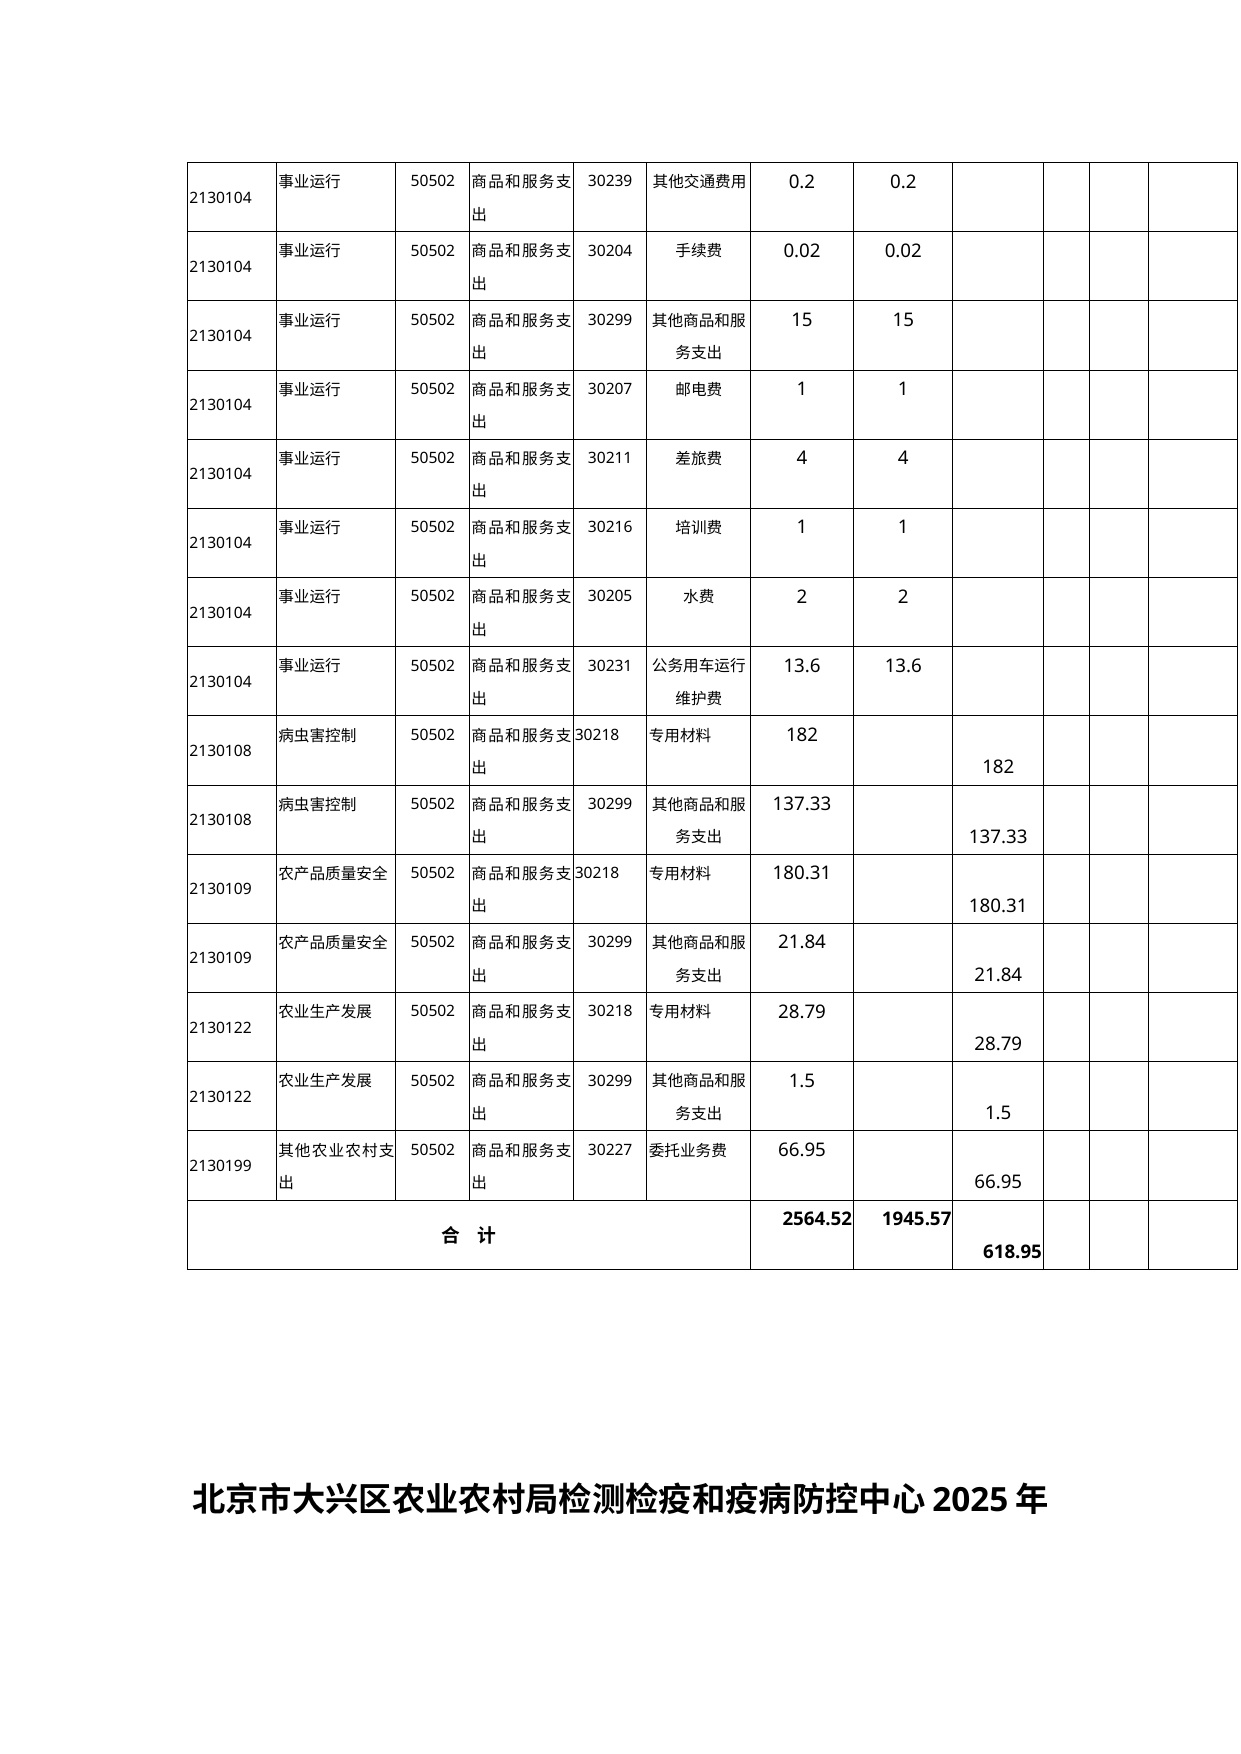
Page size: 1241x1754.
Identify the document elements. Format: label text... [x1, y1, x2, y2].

table_cell 差旅费 [647, 440, 750, 508]
table_cell [1044, 1062, 1089, 1130]
table_cell 1.5 [751, 1062, 853, 1130]
table_cell [854, 1131, 952, 1199]
table_cell [1090, 1201, 1148, 1269]
table_cell 商品和服务支出 [470, 647, 573, 715]
table_cell 商品和服务支出 [470, 232, 573, 300]
table_cell 4 [751, 440, 853, 508]
table_cell 事业运行 [277, 647, 395, 715]
table_cell 50502 [396, 301, 469, 369]
table_cell 商品和服务支出 [470, 786, 573, 854]
table_cell [1044, 647, 1089, 715]
table_cell 180.31 [953, 855, 1043, 923]
table_cell 50502 [396, 716, 469, 784]
table_cell [1044, 786, 1089, 854]
table_cell 50502 [396, 924, 469, 992]
table_cell [1149, 924, 1237, 992]
table_cell 商品和服务支出 [470, 1062, 573, 1130]
table_cell 1 [751, 509, 853, 577]
table_cell [953, 301, 1043, 369]
table_cell 1945.57 [854, 1201, 952, 1269]
table_cell [1044, 509, 1089, 577]
table_cell [1044, 924, 1089, 992]
table_cell [953, 647, 1043, 715]
table_cell 商品和服务支出 [470, 578, 573, 646]
table_cell 专用材料 [647, 855, 750, 923]
table_cell 其他交通费用 [647, 163, 750, 231]
table_cell 手续费 [647, 232, 750, 300]
table_cell [1149, 163, 1237, 231]
table_cell 28.79 [953, 993, 1043, 1061]
table_cell 1 [854, 371, 952, 439]
table_cell 50502 [396, 509, 469, 577]
table_cell 30299 [574, 301, 646, 369]
table_cell [1044, 440, 1089, 508]
table_cell [1090, 855, 1148, 923]
table_cell 2130104 [188, 232, 276, 300]
table_cell [1044, 578, 1089, 646]
table_cell 50502 [396, 993, 469, 1061]
table_cell [1090, 440, 1148, 508]
table_cell [1044, 993, 1089, 1061]
table_cell 30231 [574, 647, 646, 715]
table_cell 30216 [574, 509, 646, 577]
table_cell 商品和服务支出 [470, 440, 573, 508]
table_cell 1 [854, 509, 952, 577]
table_cell 事业运行 [277, 440, 395, 508]
table_cell [1149, 440, 1237, 508]
table_cell 2130104 [188, 163, 276, 231]
table_cell [1149, 1131, 1237, 1199]
table_cell [953, 440, 1043, 508]
table_cell [1149, 647, 1237, 715]
table_cell [953, 232, 1043, 300]
table_cell [1090, 371, 1148, 439]
table_cell 培训费 [647, 509, 750, 577]
table_cell 137.33 [751, 786, 853, 854]
table_cell 0.02 [751, 232, 853, 300]
table_cell 商品和服务支出 [470, 855, 573, 923]
table_cell [1149, 786, 1237, 854]
table_cell 0.2 [854, 163, 952, 231]
table_cell 50502 [396, 371, 469, 439]
table_cell 2130104 [188, 509, 276, 577]
table_cell [1044, 301, 1089, 369]
table_cell 事业运行 [277, 301, 395, 369]
table_cell 50502 [396, 163, 469, 231]
table_cell 事业运行 [277, 371, 395, 439]
table_cell 182 [751, 716, 853, 784]
table_cell 商品和服务支出 [470, 163, 573, 231]
table_cell 2 [854, 578, 952, 646]
table_cell 2130108 [188, 716, 276, 784]
table_cell [1149, 509, 1237, 577]
table_cell 事业运行 [277, 509, 395, 577]
table_cell 邮电费 [647, 371, 750, 439]
table_cell 商品和服务支出 [470, 371, 573, 439]
table_cell [1149, 1062, 1237, 1130]
table_cell 事业运行 [277, 578, 395, 646]
table_cell 30239 [574, 163, 646, 231]
table_cell [1090, 301, 1148, 369]
table_cell 30218 [574, 716, 646, 784]
table_cell 事业运行 [277, 163, 395, 231]
table_cell 商品和服务支出 [470, 924, 573, 992]
table_cell [1090, 163, 1148, 231]
table_cell 30299 [574, 1062, 646, 1130]
table_cell 13.6 [854, 647, 952, 715]
table_cell 618.95 [953, 1201, 1043, 1269]
table_cell 28.79 [751, 993, 853, 1061]
table_cell 其他商品和服务支出 [647, 786, 750, 854]
table_cell [1044, 1201, 1089, 1269]
table_cell 50502 [396, 1062, 469, 1130]
table_cell [854, 993, 952, 1061]
table_cell [953, 371, 1043, 439]
table_cell 30227 [574, 1131, 646, 1199]
table_cell 30218 [574, 855, 646, 923]
table_cell 商品和服务支出 [470, 1131, 573, 1199]
table_cell 农业生产发展 [277, 993, 395, 1061]
table_cell [1090, 509, 1148, 577]
table_cell [1090, 716, 1148, 784]
table_cell 事业运行 [277, 232, 395, 300]
table_cell 21.84 [953, 924, 1043, 992]
table_cell [953, 509, 1043, 577]
table_cell [854, 855, 952, 923]
table_cell 2564.52 [751, 1201, 853, 1269]
table_cell 委托业务费 [647, 1131, 750, 1199]
table_cell 公务用车运行维护费 [647, 647, 750, 715]
table_cell 50502 [396, 232, 469, 300]
table_cell 1 [751, 371, 853, 439]
table_cell 水费 [647, 578, 750, 646]
table_cell [1149, 716, 1237, 784]
table_cell 2130104 [188, 301, 276, 369]
table_cell 30207 [574, 371, 646, 439]
table_cell 30299 [574, 924, 646, 992]
table_cell [1149, 371, 1237, 439]
table_cell 商品和服务支出 [470, 993, 573, 1061]
table_cell [953, 163, 1043, 231]
table_cell 2130104 [188, 647, 276, 715]
table_cell [1044, 371, 1089, 439]
table_cell 其他商品和服务支出 [647, 1062, 750, 1130]
table_cell 2 [751, 578, 853, 646]
table_cell 2130104 [188, 371, 276, 439]
table_cell [854, 1062, 952, 1130]
table_cell 2130108 [188, 786, 276, 854]
table_cell [1149, 232, 1237, 300]
table_cell [1044, 855, 1089, 923]
table_cell 专用材料 [647, 993, 750, 1061]
table_cell 商品和服务支出 [470, 301, 573, 369]
table_cell 病虫害控制 [277, 786, 395, 854]
table_cell 50502 [396, 855, 469, 923]
table_cell [1090, 1062, 1148, 1130]
table_cell 2130104 [188, 440, 276, 508]
table_cell 2130199 [188, 1131, 276, 1199]
table_cell [1044, 232, 1089, 300]
table_cell 66.95 [953, 1131, 1043, 1199]
table_cell 30204 [574, 232, 646, 300]
table_cell 专用材料 [647, 716, 750, 784]
table_cell 137.33 [953, 786, 1043, 854]
table_cell 农产品质量安全 [277, 855, 395, 923]
table_cell 21.84 [751, 924, 853, 992]
table_cell [1090, 924, 1148, 992]
table_cell 2130122 [188, 1062, 276, 1130]
table_cell 商品和服务支出 [470, 716, 573, 784]
table_cell [1149, 301, 1237, 369]
table_cell [1149, 578, 1237, 646]
table_cell 1.5 [953, 1062, 1043, 1130]
table_cell 50502 [396, 647, 469, 715]
table_cell [854, 716, 952, 784]
table_cell 其他商品和服务支出 [647, 924, 750, 992]
table_cell [1090, 578, 1148, 646]
table_cell 15 [854, 301, 952, 369]
table_cell 180.31 [751, 855, 853, 923]
table_cell 66.95 [751, 1131, 853, 1199]
table_cell 农产品质量安全 [277, 924, 395, 992]
table_cell [1149, 993, 1237, 1061]
table_cell 4 [854, 440, 952, 508]
table_cell 50502 [396, 440, 469, 508]
table_cell 50502 [396, 578, 469, 646]
table_cell [953, 578, 1043, 646]
table_cell 30205 [574, 578, 646, 646]
table_cell 其他农业农村支出 [277, 1131, 395, 1199]
table_cell 0.02 [854, 232, 952, 300]
table_cell 合 计 [188, 1201, 750, 1269]
table_cell [1044, 1131, 1089, 1199]
table_cell [1044, 163, 1089, 231]
table_cell 农业生产发展 [277, 1062, 395, 1130]
table_cell 50502 [396, 786, 469, 854]
table_cell 15 [751, 301, 853, 369]
table_cell [854, 786, 952, 854]
table_cell [1090, 647, 1148, 715]
table_cell [1044, 716, 1089, 784]
table_cell [1090, 786, 1148, 854]
table_cell [1090, 993, 1148, 1061]
table_cell 2130122 [188, 993, 276, 1061]
table_cell [1090, 232, 1148, 300]
table_cell [1090, 1131, 1148, 1199]
table_cell 病虫害控制 [277, 716, 395, 784]
table_cell [1149, 855, 1237, 923]
table_cell 0.2 [751, 163, 853, 231]
table_cell 2130109 [188, 924, 276, 992]
table_cell 2130104 [188, 578, 276, 646]
table_cell 30299 [574, 786, 646, 854]
table_cell [854, 924, 952, 992]
table_cell 182 [953, 716, 1043, 784]
table_cell 商品和服务支出 [470, 509, 573, 577]
table_cell 50502 [396, 1131, 469, 1199]
table_cell 30218 [574, 993, 646, 1061]
table_cell 13.6 [751, 647, 853, 715]
table_cell 其他商品和服务支出 [647, 301, 750, 369]
table_cell [1149, 1201, 1237, 1269]
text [187, 1465, 1053, 1530]
table_cell 30211 [574, 440, 646, 508]
table_cell 2130109 [188, 855, 276, 923]
